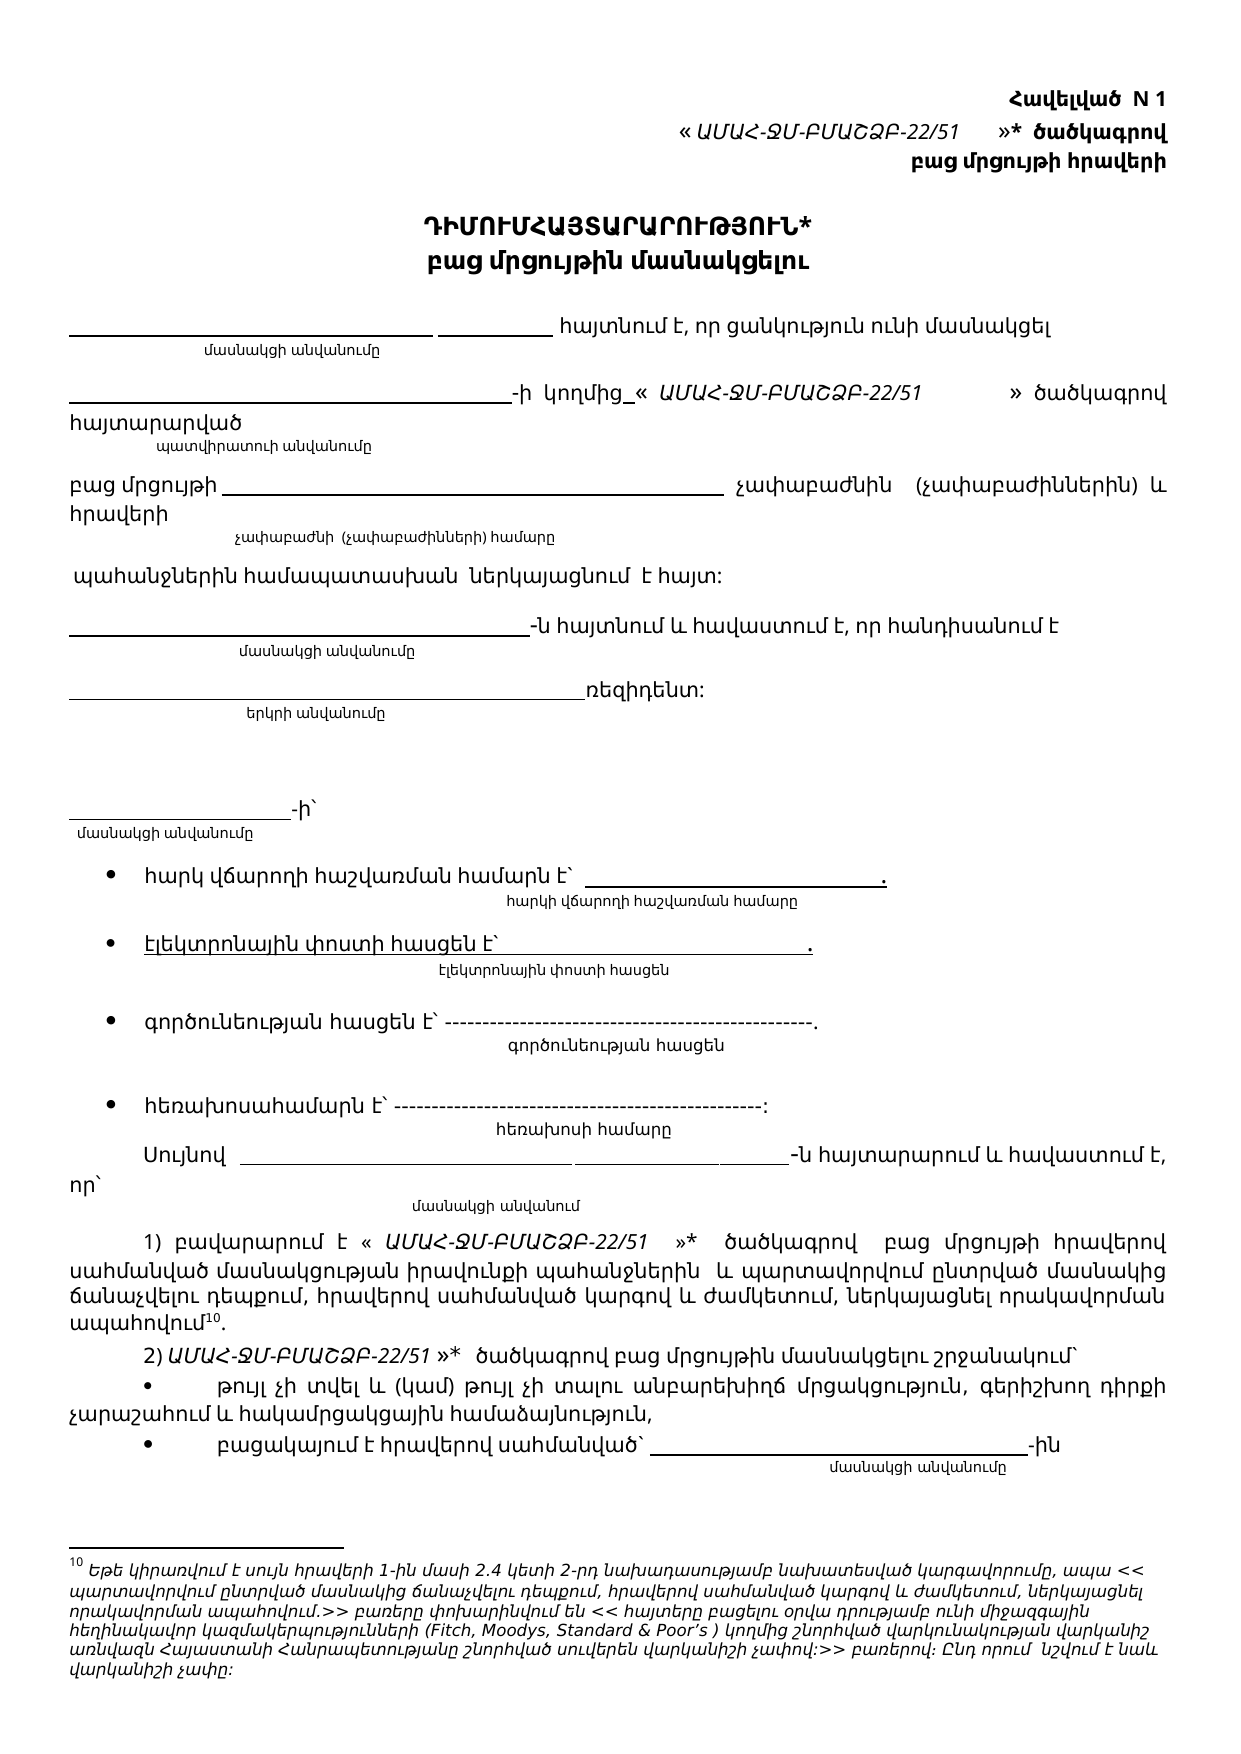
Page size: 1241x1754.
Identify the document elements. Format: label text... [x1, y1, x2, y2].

list հեռախոսահամարն է՝ -------------------------------------------------: [107, 1092, 1167, 1120]
text 1) բավարարում է « ԱՄԱՀ-ՋՄ-ԲՄԱՇՁԲ-22/51 »* ծածկագրով բաց մրցույթի հրավերով սահմանված մասնակցության իրավունքի պահանջներին և պարտավորվում ընտրված մասնակից ճանաչվելու դեպքում, հրավերով սահմանված կարգով և ժամկետում, ներկայացնել որակավորման ապահովում. [69, 1227, 1167, 1337]
text բաց մրցույթի չափաբաժնին (չափաբաժիններին) և հրավերի [69, 470, 1167, 527]
text պատվիրատուի անվանումը [69, 436, 1167, 470]
list էլեկտրոնային փոստի հասցեն է` . [107, 925, 1167, 959]
text գործունեության հասցեն [69, 1036, 1167, 1055]
text 2) ԱՄԱՀ-ՋՄ-ԲՄԱՇՁԲ-22/51 »* ծածկագրով բաց մրցույթին մասնակցելու շրջանակում` [69, 1337, 1167, 1371]
text -ն հայտնում և հավաստում է, որ հանդիսանում է [69, 607, 1167, 641]
subtitle բաց մրցույթին մասնակցելու [69, 243, 1167, 277]
text բաց մրցույթի հրավերի [69, 146, 1167, 175]
list գործունեության հասցեն է՝ -------------------------------------------------. [107, 1007, 1167, 1036]
text մասնակցի անվանումը [69, 641, 1167, 675]
text էլեկտրոնային փոստի հասցեն [69, 959, 1167, 993]
text չափաբաժնի (չափաբաժինների) համարը [69, 527, 1167, 561]
text մասնակցի անվանումը [69, 823, 1167, 857]
list հարկ վճարողի հաշվառման համարն է` . [107, 857, 1167, 891]
text մասնակցի անվանում [69, 1198, 1167, 1227]
list թույլ չի տվել և (կամ) թույլ չի տալու անբարեխիղճ մրցակցություն, գերիշխող դիրքի չարաշահում և հակամրցակցային համաձայնություն, [69, 1371, 1167, 1428]
list բացակայում է հրավերով սահմանված` -ին [69, 1428, 1167, 1459]
text մասնակցի անվանումը [69, 339, 1167, 374]
text երկրի անվանումը [69, 703, 1167, 737]
text հեռախոսի համարը [69, 1120, 1167, 1139]
text ռեզիդենտ: [69, 675, 1167, 703]
text Հավելված N 1 [69, 84, 1167, 112]
text Սույնով -ն հայտարարում և հավաստում է, որ՝ [69, 1139, 1167, 1198]
text ԴԻՄՈՒՄՀԱՅՏԱՐԱՐՈՒԹՅՈՒՆ* [69, 209, 1167, 243]
text մասնակցի անվանումը [69, 1459, 1167, 1488]
text -ի՝ [69, 794, 1167, 823]
text հարկի վճարողի հաշվառման համարը [69, 891, 1167, 925]
text -ի կողմից « ԱՄԱՀ-ՋՄ-ԲՄԱՇՁԲ-22/51 » ծածկագրով հայտարարված [69, 374, 1167, 436]
text պահանջներին համապատասխան ներկայացնում է հայտ: [69, 561, 1167, 589]
text հայտնում է, որ ցանկություն ունի մասնակցել [69, 311, 1167, 339]
text « ԱՄԱՀ-ՋՄ-ԲՄԱՇՁԲ-22/51 »* ծածկագրով [69, 112, 1167, 146]
